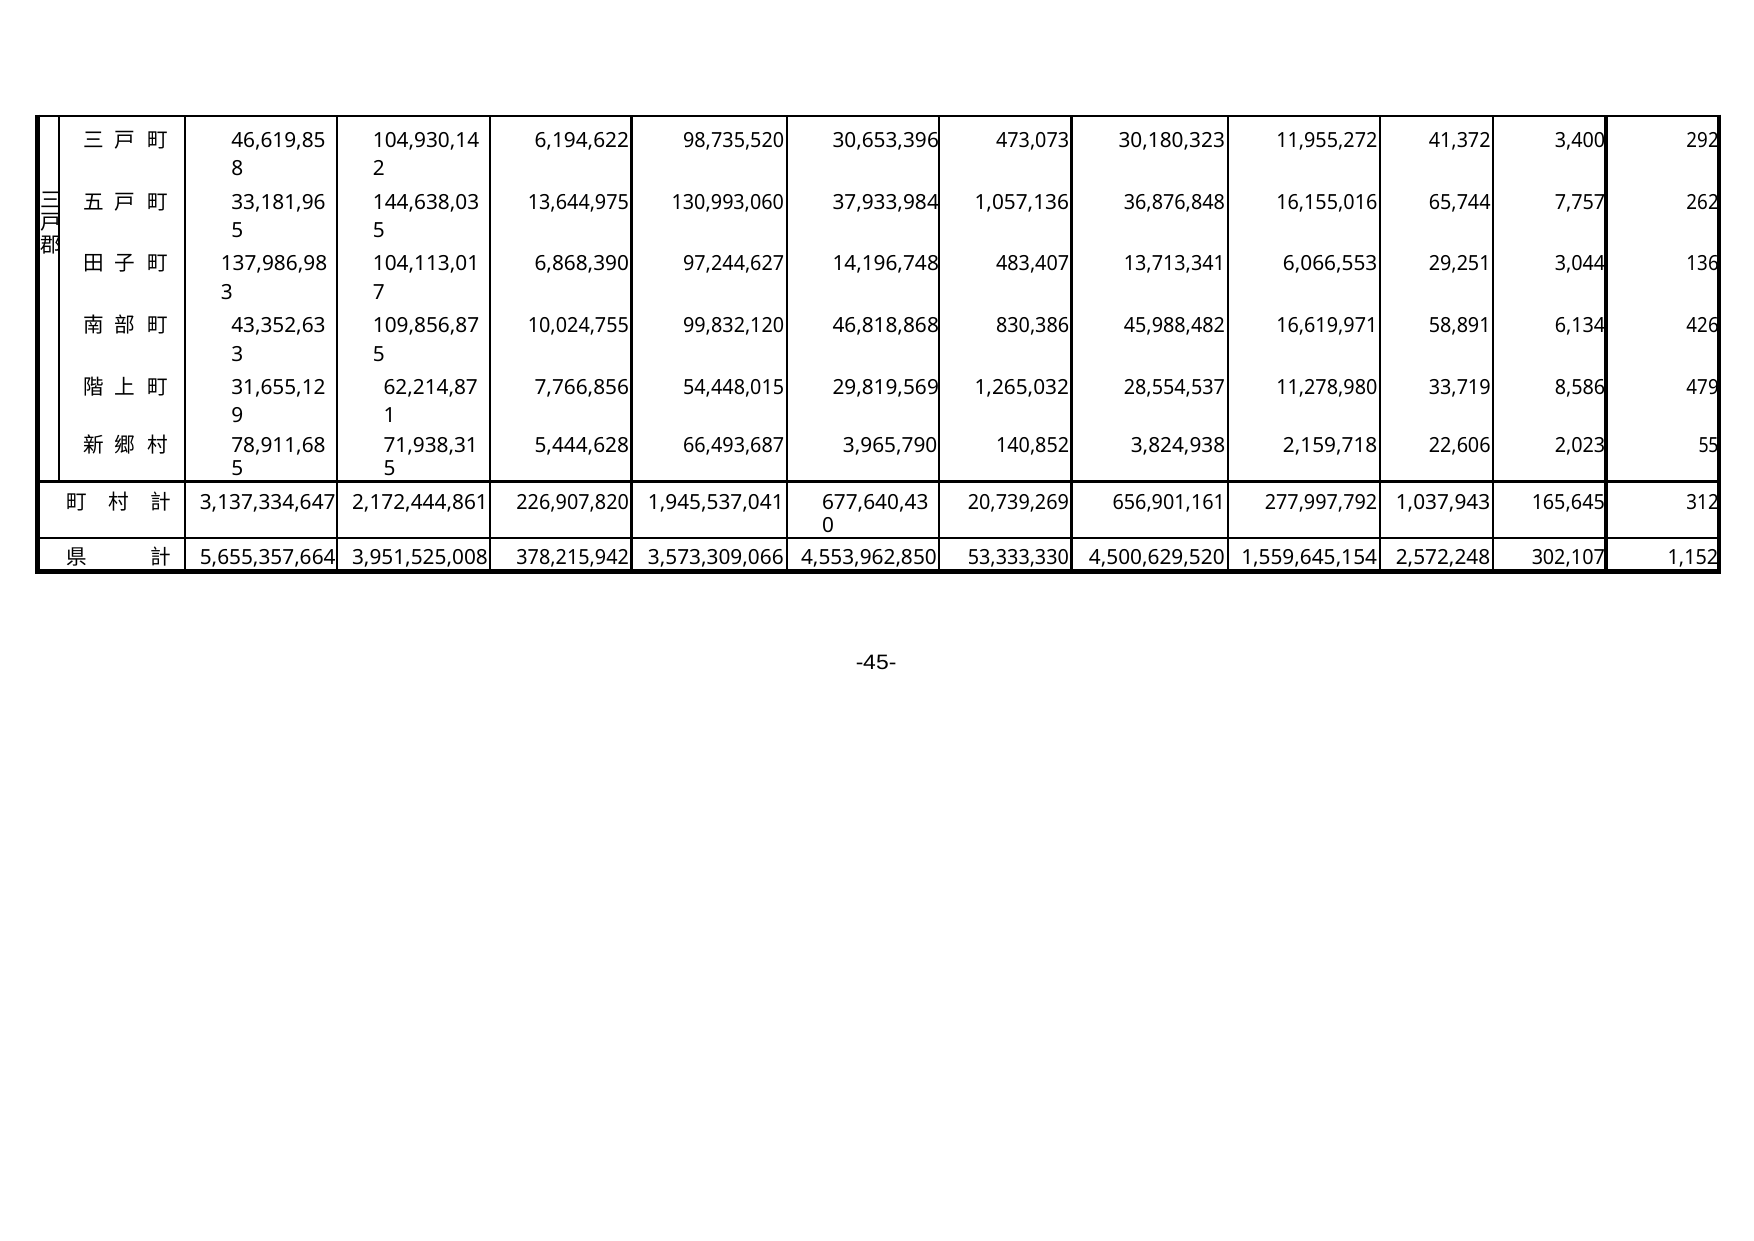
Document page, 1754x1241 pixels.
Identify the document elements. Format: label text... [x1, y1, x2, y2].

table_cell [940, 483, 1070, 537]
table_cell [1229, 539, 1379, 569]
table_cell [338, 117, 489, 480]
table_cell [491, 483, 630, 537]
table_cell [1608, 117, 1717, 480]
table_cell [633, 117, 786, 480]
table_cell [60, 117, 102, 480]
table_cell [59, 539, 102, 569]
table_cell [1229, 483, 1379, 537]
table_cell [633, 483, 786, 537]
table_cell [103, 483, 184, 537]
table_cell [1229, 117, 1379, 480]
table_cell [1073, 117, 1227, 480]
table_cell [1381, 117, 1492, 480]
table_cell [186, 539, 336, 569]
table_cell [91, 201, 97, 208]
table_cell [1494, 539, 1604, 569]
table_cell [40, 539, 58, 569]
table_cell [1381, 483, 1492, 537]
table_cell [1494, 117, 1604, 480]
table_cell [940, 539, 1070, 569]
text -45- [357, 650, 1395, 674]
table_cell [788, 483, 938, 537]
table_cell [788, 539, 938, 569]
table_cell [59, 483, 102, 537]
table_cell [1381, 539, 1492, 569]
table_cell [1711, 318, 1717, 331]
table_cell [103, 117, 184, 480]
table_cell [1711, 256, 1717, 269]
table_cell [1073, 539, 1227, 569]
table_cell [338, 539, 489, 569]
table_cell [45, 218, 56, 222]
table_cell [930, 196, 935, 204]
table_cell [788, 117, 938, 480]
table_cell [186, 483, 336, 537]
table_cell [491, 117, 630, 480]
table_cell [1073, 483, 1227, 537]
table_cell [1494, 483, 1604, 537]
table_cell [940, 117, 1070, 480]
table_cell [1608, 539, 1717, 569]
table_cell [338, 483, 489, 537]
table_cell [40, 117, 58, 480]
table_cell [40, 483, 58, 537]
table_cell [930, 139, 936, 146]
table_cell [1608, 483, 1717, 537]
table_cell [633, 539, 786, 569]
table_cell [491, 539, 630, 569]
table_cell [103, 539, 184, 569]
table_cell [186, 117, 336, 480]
